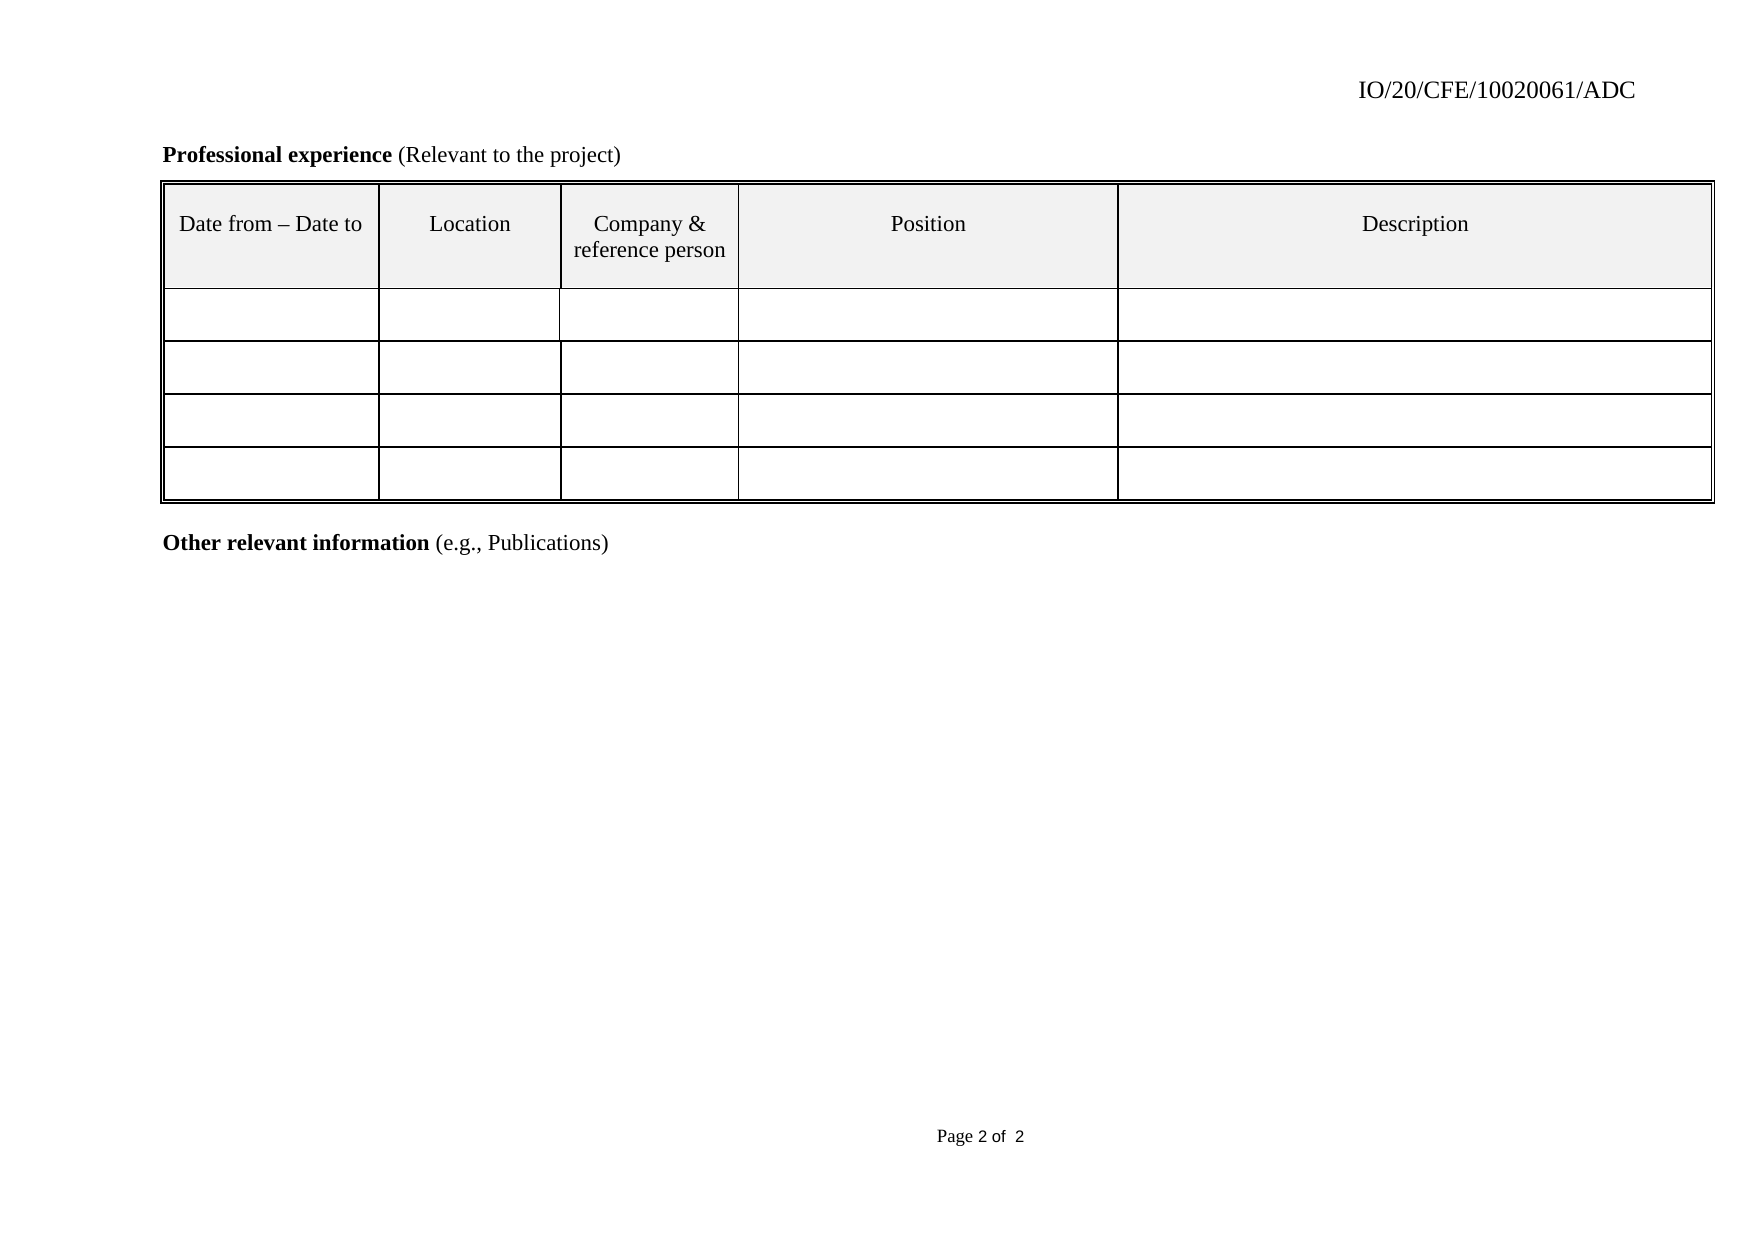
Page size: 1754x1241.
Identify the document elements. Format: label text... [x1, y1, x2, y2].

table_cell [380, 395, 560, 446]
table_cell [739, 342, 1117, 393]
table_cell [560, 289, 738, 340]
table_cell [380, 448, 560, 499]
table_cell [562, 448, 738, 499]
table_cell [165, 448, 378, 499]
table_header Date from – Date to [165, 185, 378, 287]
table_header Position [739, 185, 1117, 287]
table_cell [1119, 448, 1711, 499]
table_cell [739, 448, 1117, 499]
table_cell [739, 395, 1117, 446]
table_cell [165, 342, 378, 393]
table_cell [1119, 289, 1711, 340]
text Professional experience (Relevant to the project) [103, 141, 1636, 168]
table_cell [562, 342, 738, 393]
table_cell [562, 395, 738, 446]
table_cell [1119, 342, 1711, 393]
table_cell [165, 289, 378, 340]
table_header Location [380, 185, 560, 287]
table_cell [165, 395, 378, 446]
text Other relevant information (e.g., Publications) [103, 529, 1636, 555]
table_cell [1119, 395, 1711, 446]
table_header Description [1119, 185, 1711, 287]
table_cell [380, 342, 560, 393]
table_cell [380, 289, 559, 340]
table_header Company & reference person [562, 185, 738, 287]
table_cell [739, 289, 1117, 340]
